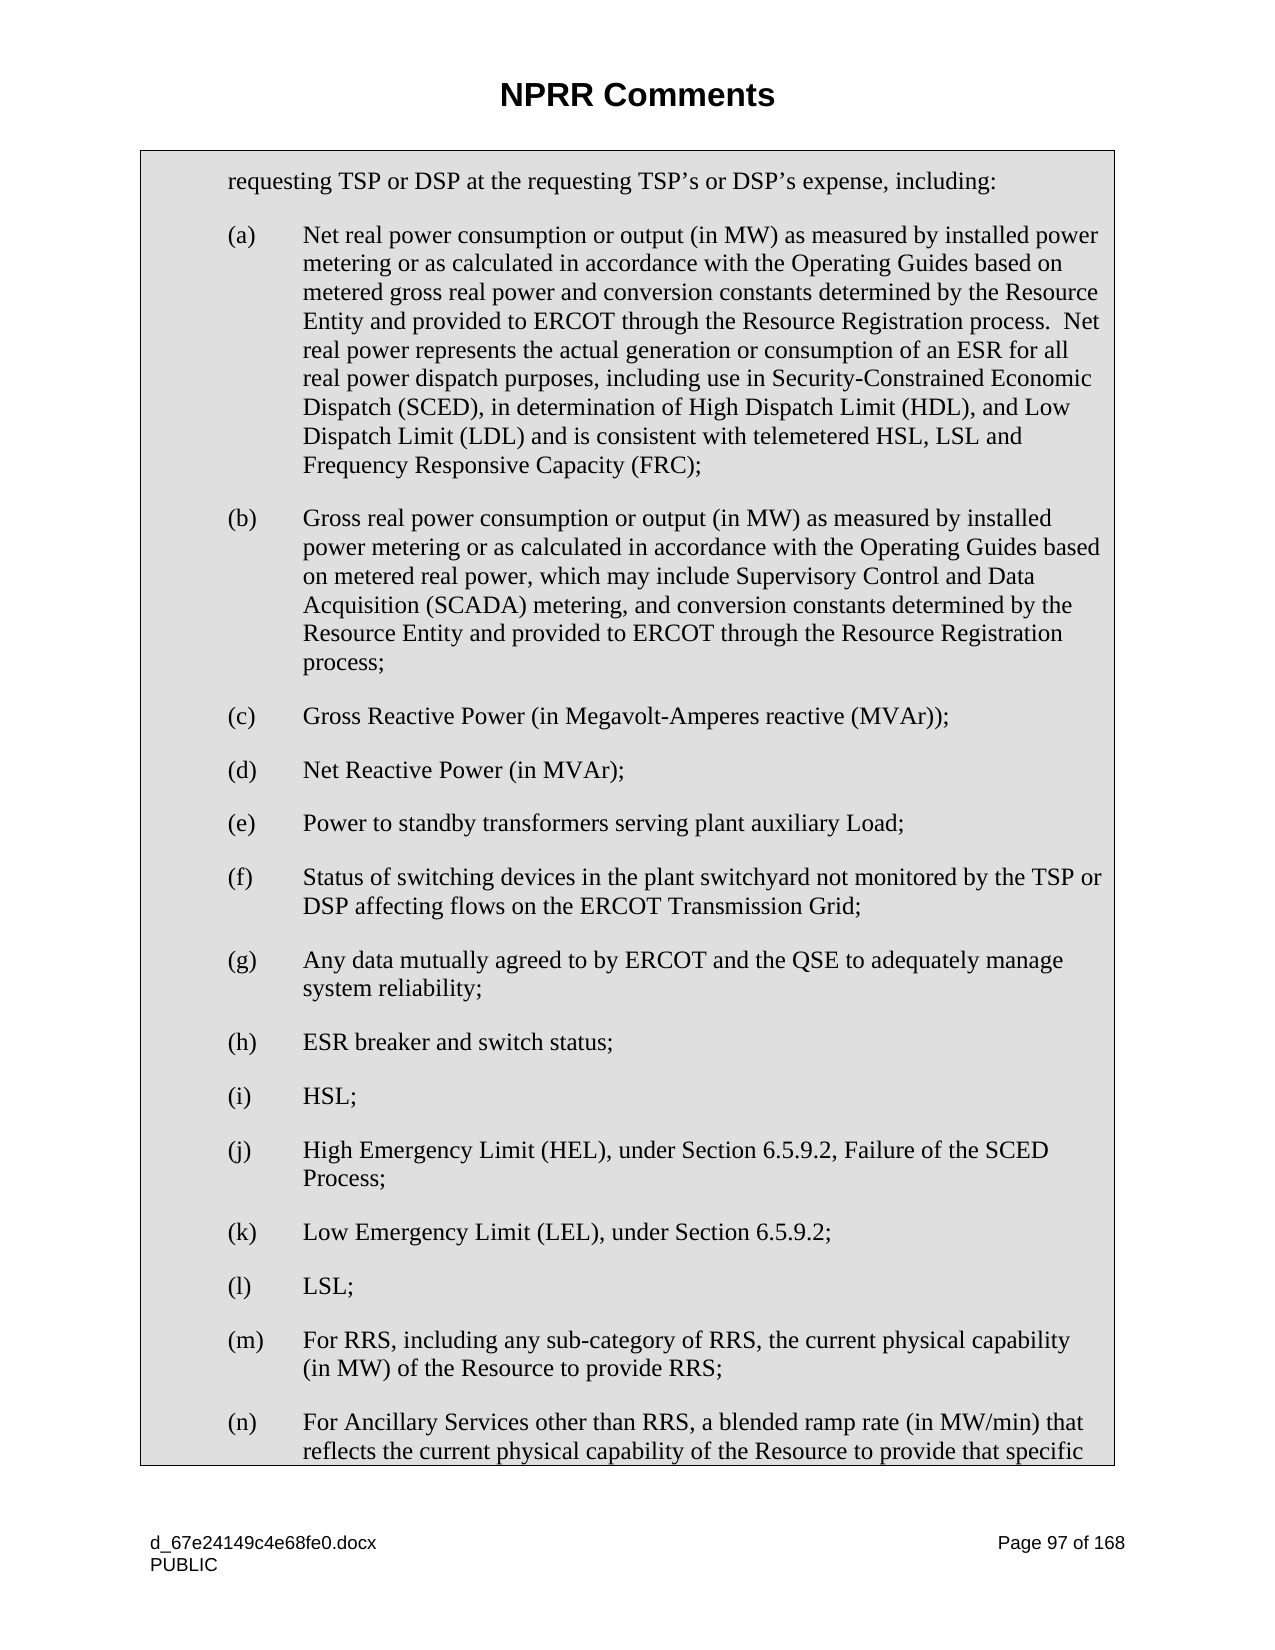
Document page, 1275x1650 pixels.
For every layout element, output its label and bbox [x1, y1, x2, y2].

table_header [141, 151, 1114, 1465]
